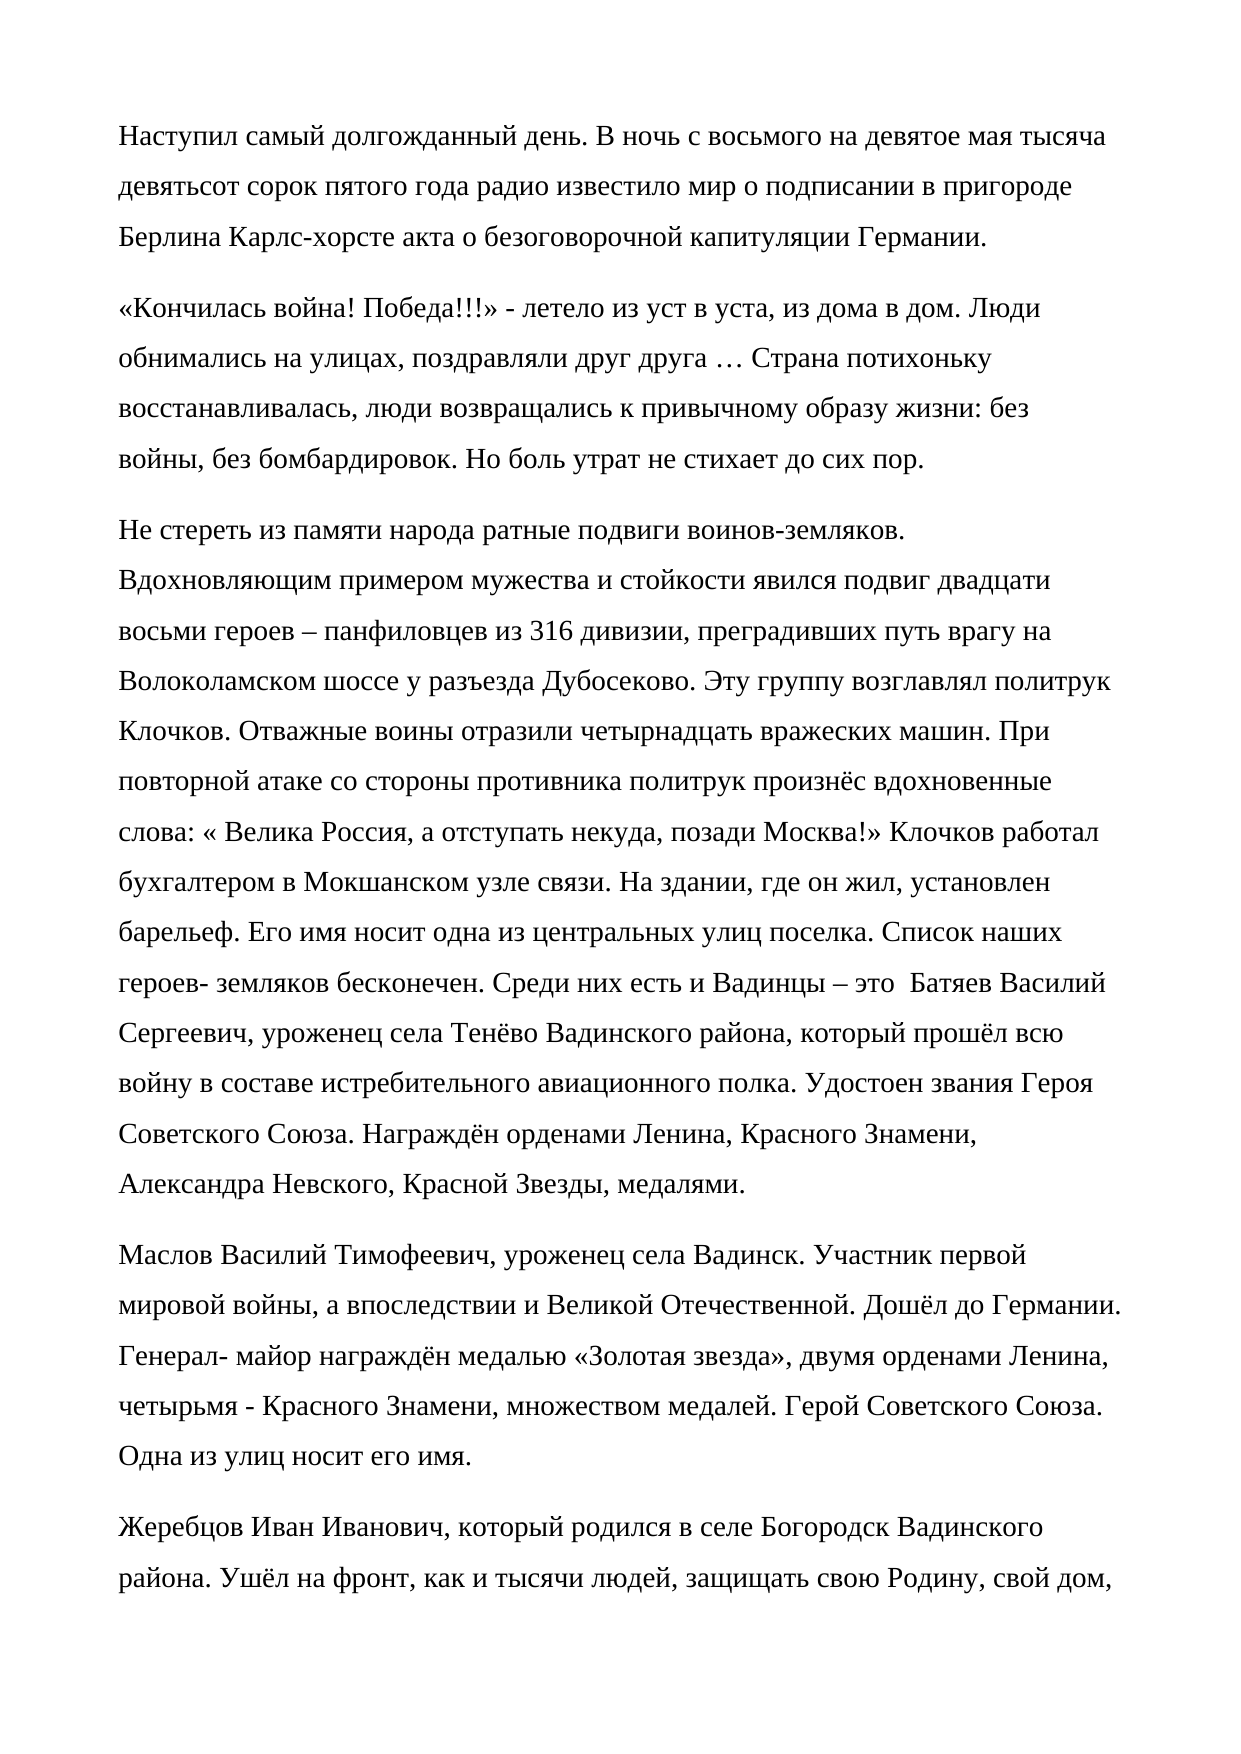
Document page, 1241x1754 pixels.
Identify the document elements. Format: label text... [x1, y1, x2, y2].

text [118, 1509, 1122, 1593]
text Наступил самый долгожданный день. В ночь с восьмого на девятое мая тысяча девятьсот сорок пятого года радио известило мир о подписании в пригороде Берлина Карлс-хорсте акта о безоговорочной капитуляции Германии. [118, 118, 1122, 252]
text Не стереть из памяти народа ратные подвиги воинов-земляков. Вдохновляющим примером мужества и стойкости явился подвиг двадцати восьми героев – панфиловцев из 316 дивизии, преградивших путь врагу на Волоколамском шоссе у разъезда Дубосеково. Эту группу возглавлял политрук Клочков. Отважные воины отразили четырнадцать вражеских машин. При повторной атаке со стороны противника политрук произнёс вдохновенные слова: « Велика Россия, а отступать некуда, позади Москва!» Клочков работал бухгалтером в Мокшанском узле связи. На здании, где он жил, установлен барельеф. Его имя носит одна из центральных улиц поселка. Список наших героев- земляков бесконечен. Среди них есть и Вадинцы – это Батяев Василий Сергеевич, уроженец села Тенёво Вадинского района, который прошёл всю войну в составе истребительного авиационного полка. Удостоен звания Героя Советского Союза. Награждён орденами Ленина, Красного Знамени, Александра Невского, Красной Звезды, медалями. [118, 512, 1122, 1199]
text Маслов Василий Тимофеевич, уроженец села Вадинск. Участник первой мировой войны, а впоследствии и Великой Отечественной. Дошёл до Германии. Генерал- майор награждён медалью «Золотая звезда», двумя орденами Ленина, четырьмя - Красного Знамени, множеством медалей. Герой Советского Союза. Одна из улиц носит его имя. [118, 1237, 1122, 1472]
text «Кончилась война! Победа!!!» - летело из уст в уста, из дома в дом. Люди обнимались на улицах, поздравляли друг друга … Страна потихоньку восстанавливалась, люди возвращались к привычному образу жизни: без войны, без бомбардировок. Но боль утрат не стихает до сих пор. [118, 290, 1122, 474]
